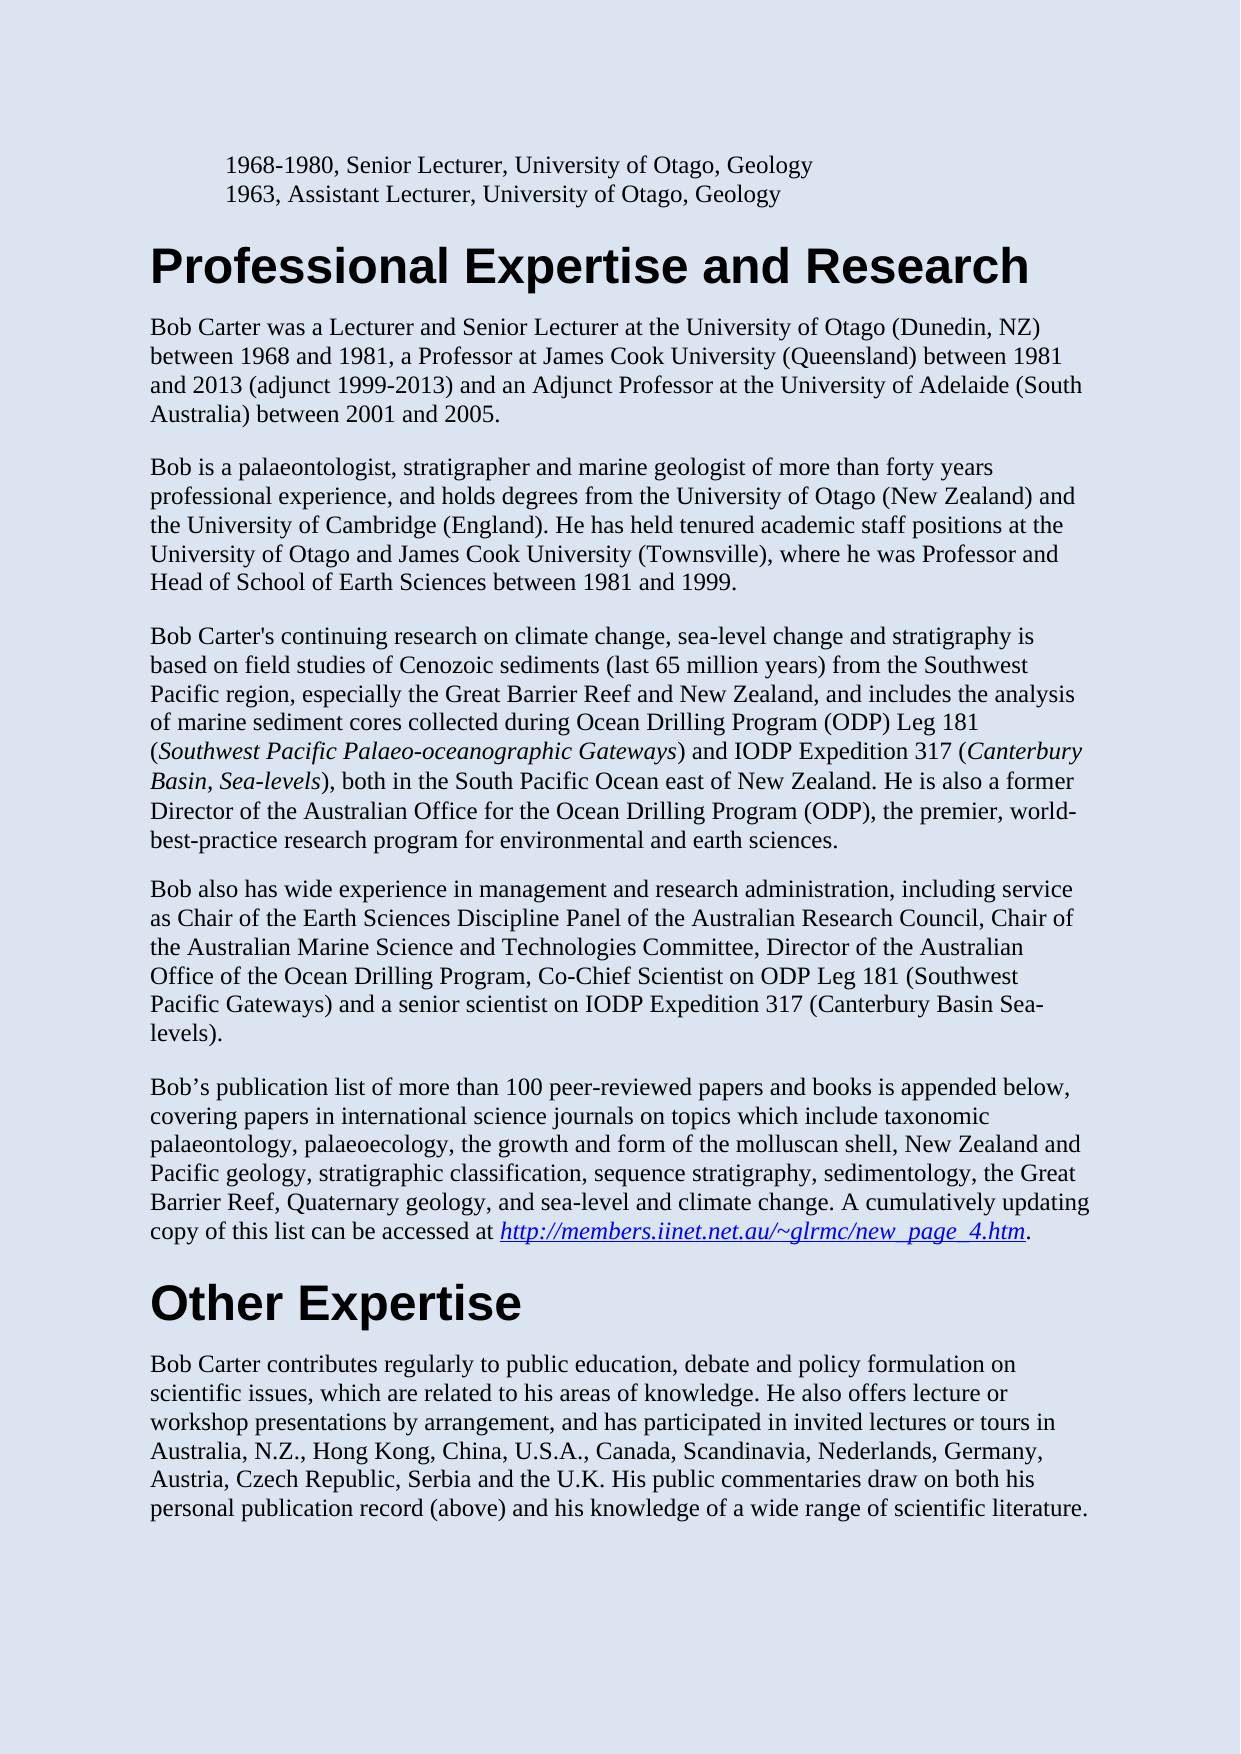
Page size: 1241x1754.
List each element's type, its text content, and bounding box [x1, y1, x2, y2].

subtitle Professional Expertise and Research [150, 236, 1090, 294]
text Bob is a palaeontologist, stratigrapher and marine geologist of more than forty years professional experience, and holds degrees from the () and the (). He has held tenured academic staff positions at the and (Townsville), where he was Professor and Head of School of Earth Sciences between 1981 and 1999. [150, 452, 1090, 596]
text 1963, Assistant Lecturer, University of Otago, Geology [150, 179, 1090, 207]
text Bob Carter contributes regularly to public education, debate and policy formulation on scientific issues, which are related to his areas of knowledge. He also offers lecture or workshop presentations by arrangement, and has participated in invited lectures or tours in , N.Z., , , , , , , , and the His public commentaries draw on both his personal publication record (above) and his knowledge of a wide range of scientific literature. [150, 1349, 1090, 1522]
text 1968-1980, Senior Lecturer, , Geology [150, 150, 1090, 179]
text Bob Carter was a Lecturer and Senior Lecturer at the (, NZ) between 1968 and 1981, a Professor at () between 1981 and 2013 (adjunct 1999-2013) and an Adjunct Professor at the () between 2001 and 2005. [150, 312, 1090, 427]
text Bob also has wide experience in management and research administration, including service as Chair of the Earth Sciences Discipline Panel of the Australian Research Council, Chair of the Australian Marine Science and Technologies Committee, Director of the Australian Office of the Ocean Drilling Program, Co-Chief Scientist on Leg 181 (Southwest Pacific Gateways) and a senior scientist on IODP Expedition 317 (Canterbury Basin Sea-levels). [150, 874, 1090, 1047]
subtitle Other Expertise [150, 1273, 1090, 1331]
text Bob Carter's continuing research on climate change, sea-level change and stratigraphy is based on field studies of Cenozoic sediments (last 65 million years) from the Southwest Pacific region, especially the Great Barrier Reef and New Zealand, and includes the analysis of marine sediment cores collected during Ocean Drilling Program () Leg 181 (Southwest Pacific Palaeo-oceanographic Gateways) and IODP Expedition 317 (Canterbury Basin, Sea-levels), both in the South Pacific Ocean east of New Zealand. He is also a former Director of the Australian Office for the Ocean Drilling Program (), the premier, world-best-practice research program for environmental and earth sciences. [150, 621, 1090, 854]
text Bob’s publication list of more than 100 peer-reviewed papers and books is appended below, covering papers in international science journals on topics which include taxonomic palaeontology, palaeoecology, the growth and form of the molluscan shell, New Zealand and Pacific geology, stratigraphic classification, sequence stratigraphy, sedimentology, the Great Barrier Reef, Quaternary geology, and sea-level and climate change. A cumulatively updating copy of this list can be accessed at http://members.iinet.net.au/~glrmc/new_page_4.htm. [150, 1072, 1090, 1244]
